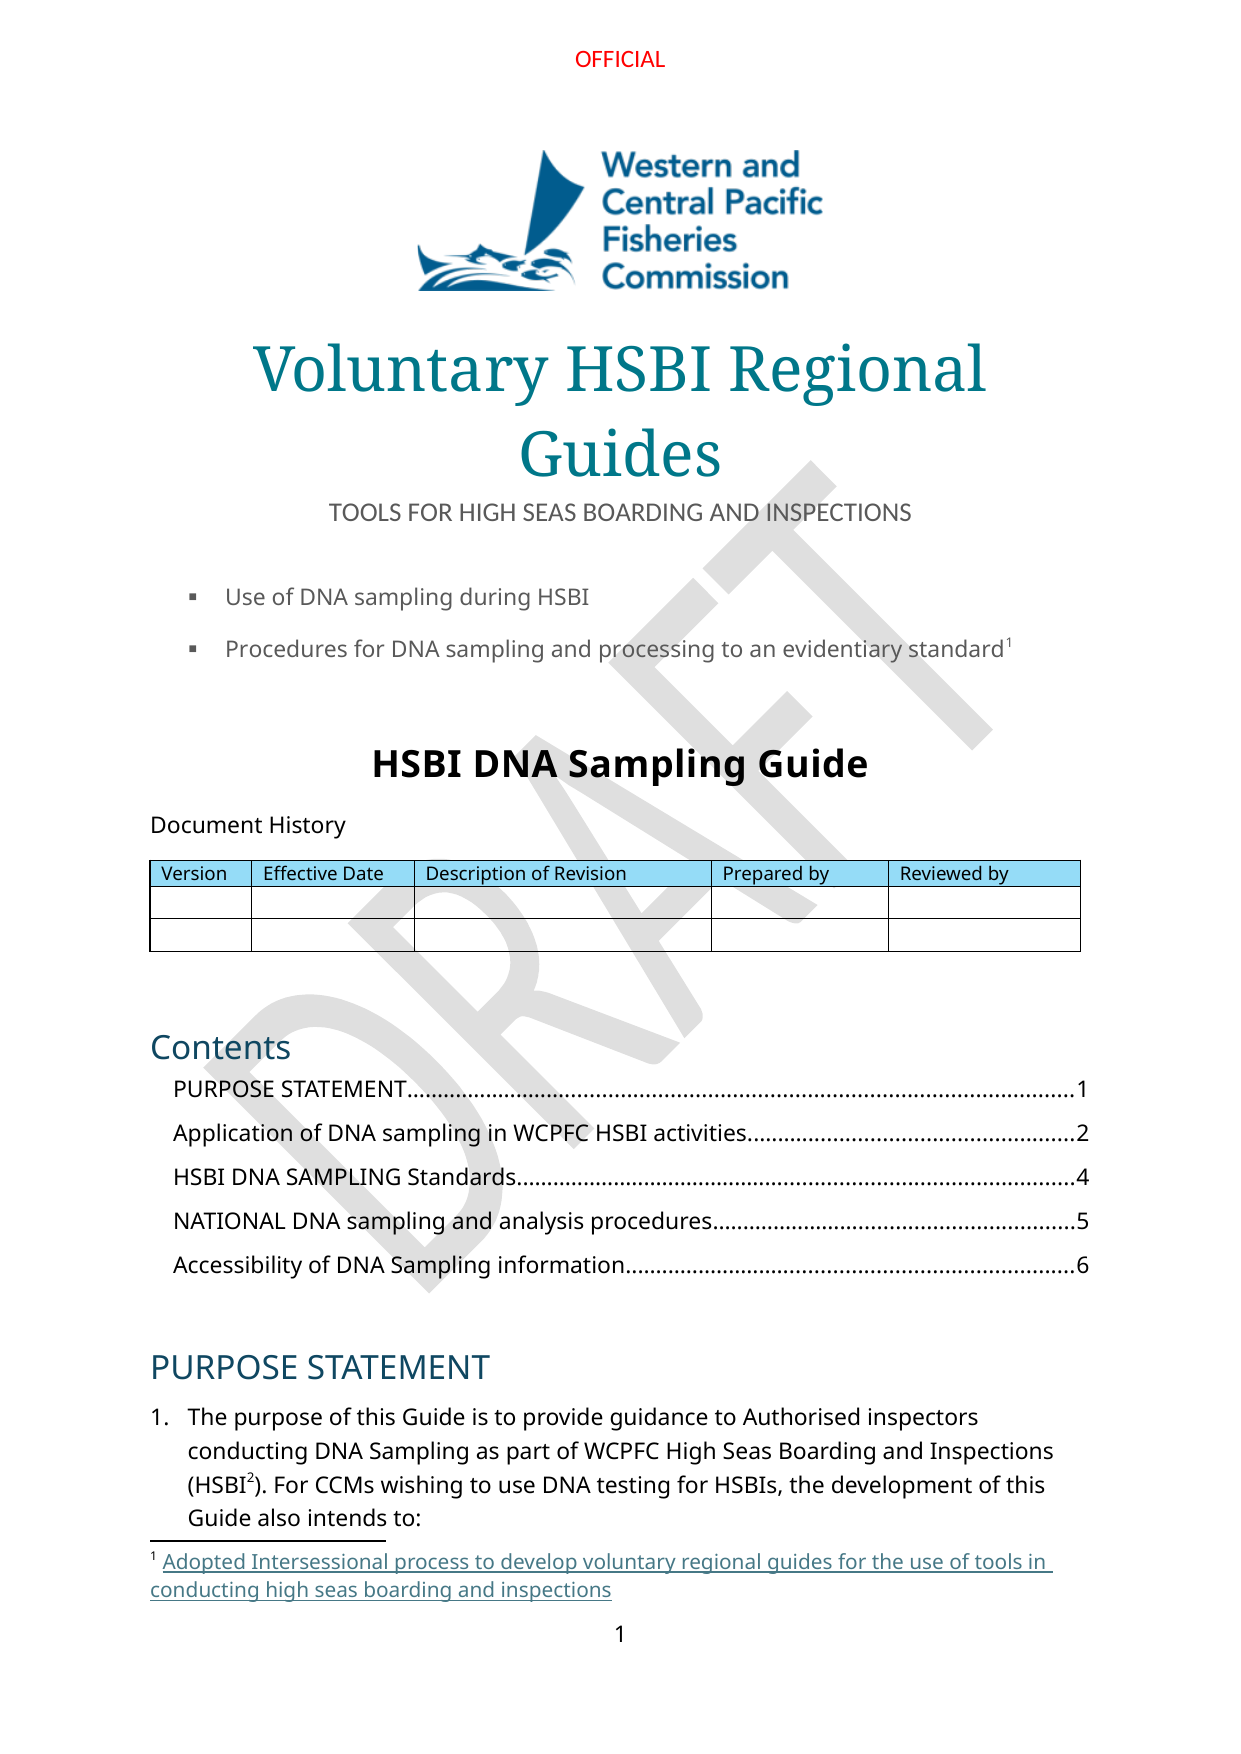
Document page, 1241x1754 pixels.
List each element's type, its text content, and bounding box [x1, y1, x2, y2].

table_header Description of Revision [415, 861, 711, 886]
table_cell [889, 887, 1080, 918]
table_header Prepared by [712, 861, 888, 886]
table_cell [712, 919, 888, 951]
list Use of DNA sampling during HSBI [187, 581, 1090, 612]
table_cell [415, 887, 711, 918]
table_cell [889, 919, 1080, 951]
list Tools for High Seas Boarding and Inspections [150, 495, 1090, 528]
subtitle PURPOSE STATEMENT [150, 1344, 1090, 1389]
text Document History [150, 809, 1090, 840]
picture [417, 150, 823, 291]
table_cell [252, 919, 414, 951]
table_cell [151, 887, 251, 918]
text HSBI DNA Sampling Guide [150, 737, 1090, 788]
table_cell [151, 919, 251, 951]
table_header Version [151, 861, 251, 886]
text Voluntary HSBI Regional Guides [150, 324, 1090, 495]
list The purpose of this Guide is to provide guidance to Authorised inspectors conducting DNA Sampling as part of WCPFC High Seas Boarding and Inspections (HSBI). For CCMs wishing to use DNA testing for HSBIs, the development of this Guide also intends to: [150, 1401, 1090, 1533]
table_header Reviewed by [889, 861, 1080, 886]
table_header Effective Date [252, 861, 414, 886]
table_cell [712, 887, 888, 918]
table_cell [252, 887, 414, 918]
table_cell [415, 919, 711, 951]
list Procedures for DNA sampling and processing to an evidentiary standard [187, 633, 1090, 664]
